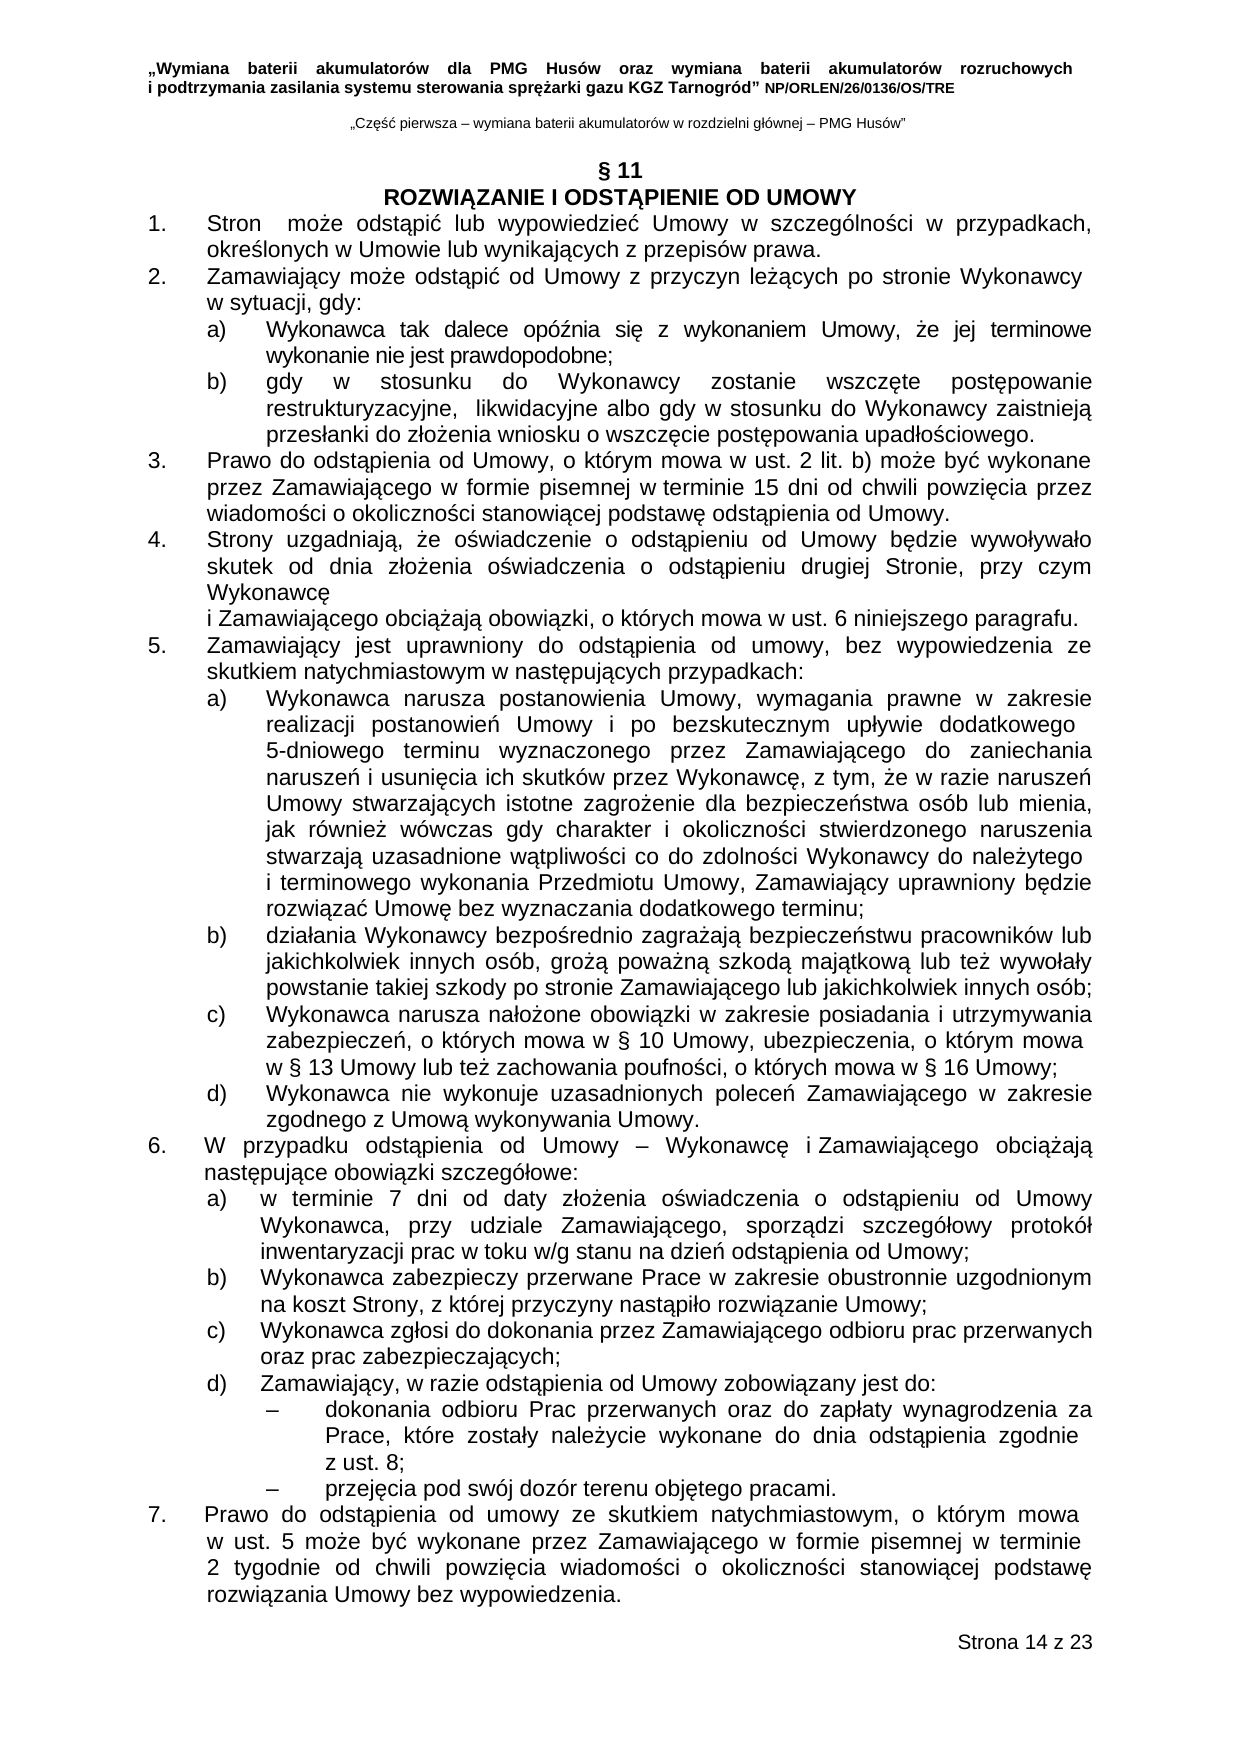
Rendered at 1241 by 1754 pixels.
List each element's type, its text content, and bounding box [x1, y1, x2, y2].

text b) działania Wykonawcy bezpośrednio zagrażają bezpieczeństwu pracowników lub jakichkolwiek innych osób, grożą poważną szkodą majątkową lub też wywołały powstanie takiej szkody po stronie Zamawiającego lub jakichkolwiek innych osób; [207, 922, 1093, 1001]
list w terminie 7 dni od daty złożenia oświadczenia o odstąpieniu od Umowy Wykonawca, przy udziale Zamawiającego, sporządzi szczegółowy protokół inwentaryzacji prac w toku w/g stanu na dzień odstąpienia od Umowy; [207, 1185, 1093, 1264]
text b) gdy w stosunku do Wykonawcy zostanie wszczęte postępowanie restrukturyzacyjne, likwidacyjne albo gdy w stosunku do Wykonawcy zaistnieją przesłanki do złożenia wniosku o wszczęcie postępowania upadłościowego. [207, 368, 1093, 447]
text 5. Zamawiający jest uprawniony do odstąpienia od umowy, bez wypowiedzenia ze skutkiem natychmiastowym w następujących przypadkach: [148, 632, 1093, 684]
list Zamawiający, w razie odstąpienia od Umowy zobowiązany jest do: [207, 1370, 1093, 1396]
text a) Wykonawca narusza postanowienia Umowy, wymagania prawne w zakresie realizacji postanowień Umowy i po bezskutecznym upływie dodatkowego 5-dniowego terminu wyznaczonego przez Zamawiającego do zaniechania naruszeń i usunięcia ich skutków przez Wykonawcę, z tym, że w razie naruszeń Umowy stwarzających istotne zagrożenie dla bezpieczeństwa osób lub mienia, jak również wówczas gdy charakter i okoliczności stwierdzonego naruszenia stwarzają uzasadnione wątpliwości co do zdolności Wykonawcy do należytego i terminowego wykonania Przedmiotu Umowy, Zamawiający uprawniony będzie rozwiązać Umowę bez wyznaczania dodatkowego terminu; [207, 684, 1093, 922]
text a) Wykonawca tak dalece opóźnia się z wykonaniem Umowy, że jej terminowe wykonanie nie jest prawdopodobne; [207, 316, 1093, 368]
text – dokonania odbioru Prac przerwanych oraz do zapłaty wynagrodzenia za Prace, które zostały należycie wykonane do dnia odstąpienia zgodnie z ust. 8; [266, 1396, 1093, 1475]
text c) Wykonawca narusza nałożone obowiązki w zakresie posiadania i utrzymywania zabezpieczeń, o których mowa w § 10 Umowy, ubezpieczenia, o którym mowa w § 13 Umowy lub też zachowania poufności, o których mowa w § 16 Umowy; [207, 1001, 1093, 1080]
text ROZWIĄZANIE I ODSTĄPIENIE OD UMOWY [148, 184, 1093, 210]
text – przejęcia pod swój dozór terenu objętego pracami. [266, 1475, 1093, 1501]
text d) Wykonawca nie wykonuje uzasadnionych poleceń Zamawiającego w zakresie zgodnego z Umową wykonywania Umowy. [207, 1080, 1093, 1132]
text 1. Stron może odstąpić lub wypowiedzieć Umowy w szczególności w przypadkach, określonych w Umowie lub wynikających z przepisów prawa. [148, 210, 1093, 263]
text 4. Strony uzgadniają, że oświadczenie o odstąpieniu od Umowy będzie wywoływało skutek od dnia złożenia oświadczenia o odstąpieniu drugiej Stronie, przy czym Wykonawcę i Zamawiającego obciążają obowiązki, o których mowa w ust. 6 niniejszego paragrafu. [148, 526, 1093, 632]
list Wykonawca zabezpieczy przerwane Prace w zakresie obustronnie uzgodnionym na koszt Strony, z której przyczyny nastąpiło rozwiązanie Umowy; [207, 1264, 1093, 1317]
text 3. Prawo do odstąpienia od Umowy, o którym mowa w ust. 2 lit. b) może być wykonane przez Zamawiającego w formie pisemnej w terminie 15 dni od chwili powzięcia przez wiadomości o okoliczności stanowiącej podstawę odstąpienia od Umowy. [148, 447, 1093, 526]
list Wykonawca zgłosi do dokonania przez Zamawiającego odbioru prac przerwanych oraz prac zabezpieczających; [207, 1317, 1093, 1370]
text § 11 [148, 157, 1093, 184]
text 2. Zamawiający może odstąpić od Umowy z przyczyn leżących po stronie Wykonawcy w sytuacji, gdy: [148, 263, 1093, 316]
text 6. W przypadku odstąpienia od Umowy – Wykonawcę i Zamawiającego obciążają następujące obowiązki szczegółowe: [148, 1132, 1093, 1185]
text 7. Prawo do odstąpienia od umowy ze skutkiem natychmiastowym, o którym mowa w ust. 5 może być wykonane przez Zamawiającego w formie pisemnej w terminie 2 tygodnie od chwili powzięcia wiadomości o okoliczności stanowiącej podstawę rozwiązania Umowy bez wypowiedzenia. [148, 1501, 1093, 1607]
